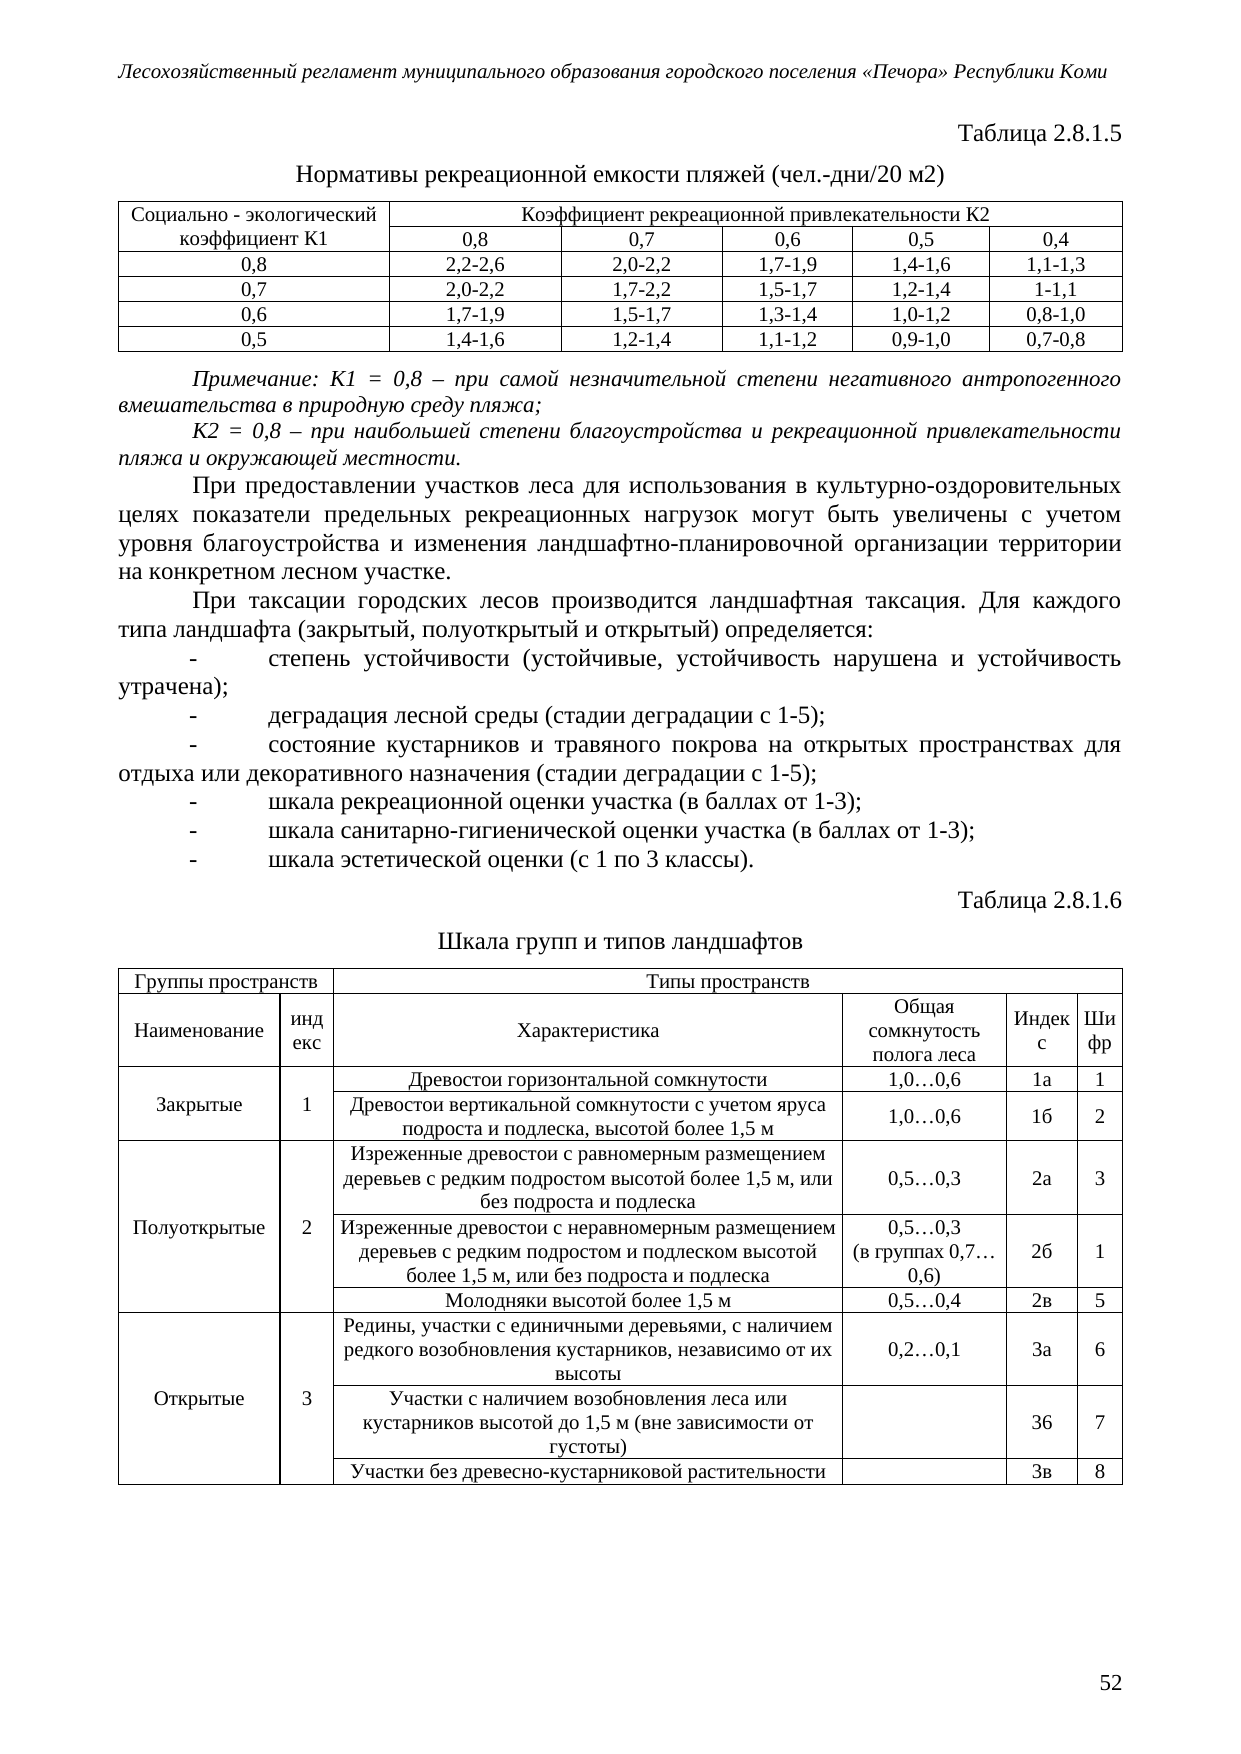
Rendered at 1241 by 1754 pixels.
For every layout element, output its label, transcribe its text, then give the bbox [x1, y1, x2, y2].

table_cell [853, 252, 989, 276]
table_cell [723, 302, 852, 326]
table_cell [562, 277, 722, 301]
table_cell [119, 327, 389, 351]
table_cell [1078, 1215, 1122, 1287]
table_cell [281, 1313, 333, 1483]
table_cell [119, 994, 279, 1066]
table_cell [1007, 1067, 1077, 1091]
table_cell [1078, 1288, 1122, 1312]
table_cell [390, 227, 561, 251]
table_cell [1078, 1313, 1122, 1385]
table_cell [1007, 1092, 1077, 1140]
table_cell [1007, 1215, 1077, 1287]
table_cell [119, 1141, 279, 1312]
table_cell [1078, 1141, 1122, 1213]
text К2 = 0,8 – при наибольшей степени благоустройства и рекреационной привлекательности пляжа и окружающей местности. [118, 417, 1122, 470]
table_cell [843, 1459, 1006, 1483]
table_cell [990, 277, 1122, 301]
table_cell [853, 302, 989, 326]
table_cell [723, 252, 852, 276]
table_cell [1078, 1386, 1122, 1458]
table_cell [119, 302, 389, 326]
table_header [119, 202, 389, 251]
list состояние кустарников и травяного покрова на открытых пространствах для отдыха или декоративного назначения (стадии деградации с 1-5); [118, 729, 1122, 786]
list шкала рекреационной оценки участка (в баллах от 1-3); [118, 786, 1122, 815]
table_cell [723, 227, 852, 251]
list шкала эстетической оценки (с 1 по 3 классы). [118, 844, 1122, 873]
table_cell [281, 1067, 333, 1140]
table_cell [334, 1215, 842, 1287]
text Примечание: К1 = 0,8 – при самой незначительной степени негативного антропогенного вмешательства в природную среду пляжа; [118, 365, 1122, 417]
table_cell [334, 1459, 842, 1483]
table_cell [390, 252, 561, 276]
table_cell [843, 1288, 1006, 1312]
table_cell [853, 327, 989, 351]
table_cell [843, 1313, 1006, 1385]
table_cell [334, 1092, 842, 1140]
text Таблица 2.8.1.6 [118, 885, 1122, 914]
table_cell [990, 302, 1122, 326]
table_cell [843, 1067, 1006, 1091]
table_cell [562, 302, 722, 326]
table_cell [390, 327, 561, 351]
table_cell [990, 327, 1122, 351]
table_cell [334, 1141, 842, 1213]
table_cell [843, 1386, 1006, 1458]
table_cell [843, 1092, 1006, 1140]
list степень устойчивости (устойчивые, устойчивость нарушена и устойчивость утрачена); [118, 643, 1122, 700]
list деградация лесной среды (стадии деградации с 1-5); [118, 700, 1122, 729]
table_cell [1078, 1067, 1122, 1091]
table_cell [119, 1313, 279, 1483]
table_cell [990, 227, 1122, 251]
text При таксации городских лесов производится ландшафтная таксация. Для каждого типа ландшафта (закрытый, полуоткрытый и открытый) определяется: [118, 585, 1122, 643]
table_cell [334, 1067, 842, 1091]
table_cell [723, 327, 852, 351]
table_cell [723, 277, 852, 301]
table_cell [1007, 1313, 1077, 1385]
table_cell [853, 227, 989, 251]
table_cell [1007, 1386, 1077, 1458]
text Нормативы рекреационной емкости пляжей (чел.-дни/20 м2) [118, 159, 1122, 188]
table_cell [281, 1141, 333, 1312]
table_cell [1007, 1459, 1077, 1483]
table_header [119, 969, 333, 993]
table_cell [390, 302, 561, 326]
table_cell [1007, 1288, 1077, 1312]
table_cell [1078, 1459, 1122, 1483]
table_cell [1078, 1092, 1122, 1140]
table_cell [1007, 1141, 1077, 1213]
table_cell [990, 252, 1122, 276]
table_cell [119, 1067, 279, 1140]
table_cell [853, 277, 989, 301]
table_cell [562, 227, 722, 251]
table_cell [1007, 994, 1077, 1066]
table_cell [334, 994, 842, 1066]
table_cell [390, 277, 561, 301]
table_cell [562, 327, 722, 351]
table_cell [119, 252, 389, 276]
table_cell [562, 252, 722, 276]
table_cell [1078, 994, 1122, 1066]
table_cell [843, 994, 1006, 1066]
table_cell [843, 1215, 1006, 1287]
text Шкала групп и типов ландшафтов [118, 926, 1122, 955]
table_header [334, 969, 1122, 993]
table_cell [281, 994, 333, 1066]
list шкала санитарно-гигиенической оценки участка (в баллах от 1-3); [118, 815, 1122, 844]
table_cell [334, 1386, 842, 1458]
text При предоставлении участков леса для использования в культурно-оздоровительных целях показатели предельных рекреационных нагрузок могут быть увеличены с учетом уровня благоустройства и изменения ландшафтно-планировочной организации территории на конкретном лесном участке. [118, 470, 1122, 585]
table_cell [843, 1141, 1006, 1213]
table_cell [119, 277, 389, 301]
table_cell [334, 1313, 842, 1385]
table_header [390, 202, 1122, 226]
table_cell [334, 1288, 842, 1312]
text Таблица 2.8.1.5 [118, 118, 1122, 147]
